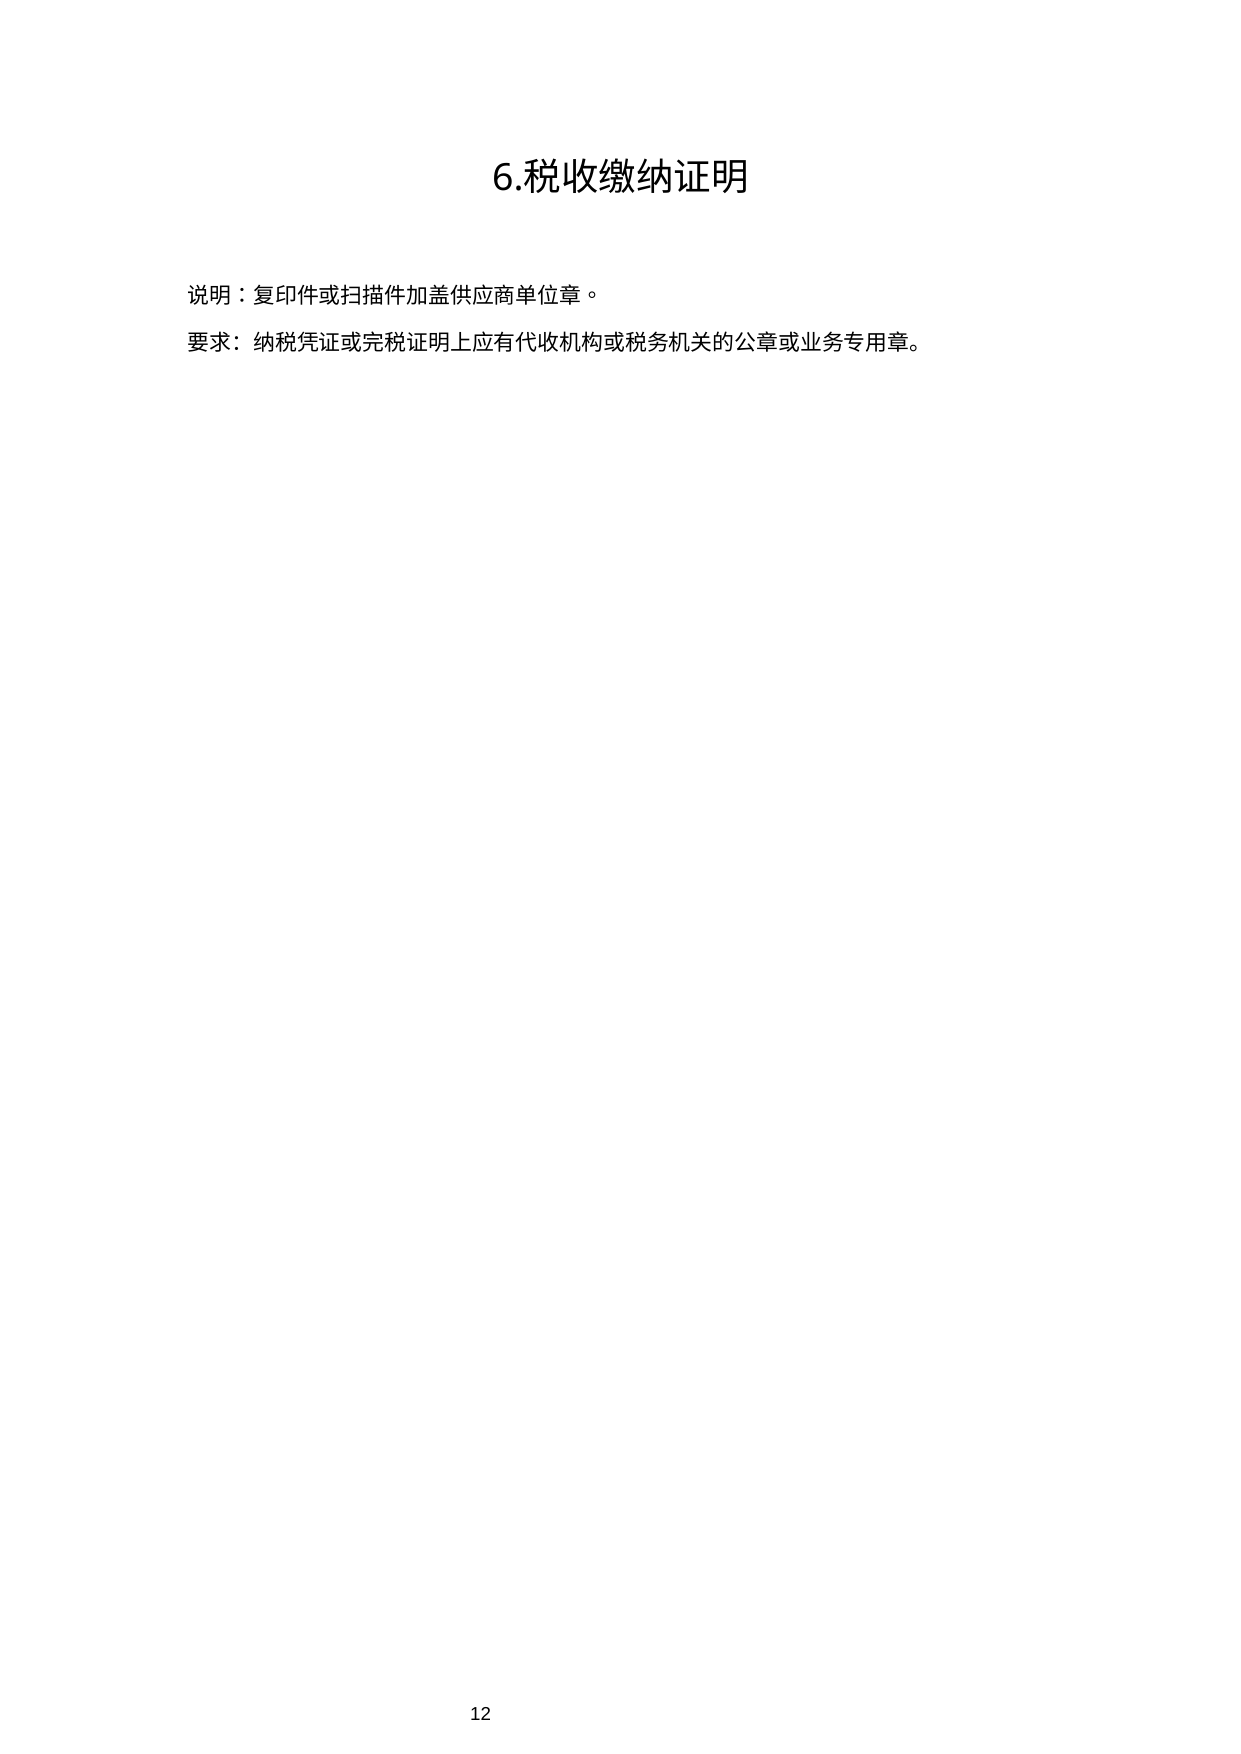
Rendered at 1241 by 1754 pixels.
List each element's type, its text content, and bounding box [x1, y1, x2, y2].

text 6.税收缴纳证明 [187, 150, 1053, 201]
text 说明：复印件或扫描件加盖供应商单位章。 [187, 278, 1053, 309]
text 要求：纳税凭证或完税证明上应有代收机构或税务机关的公章或业务专用章。 [187, 325, 1053, 357]
